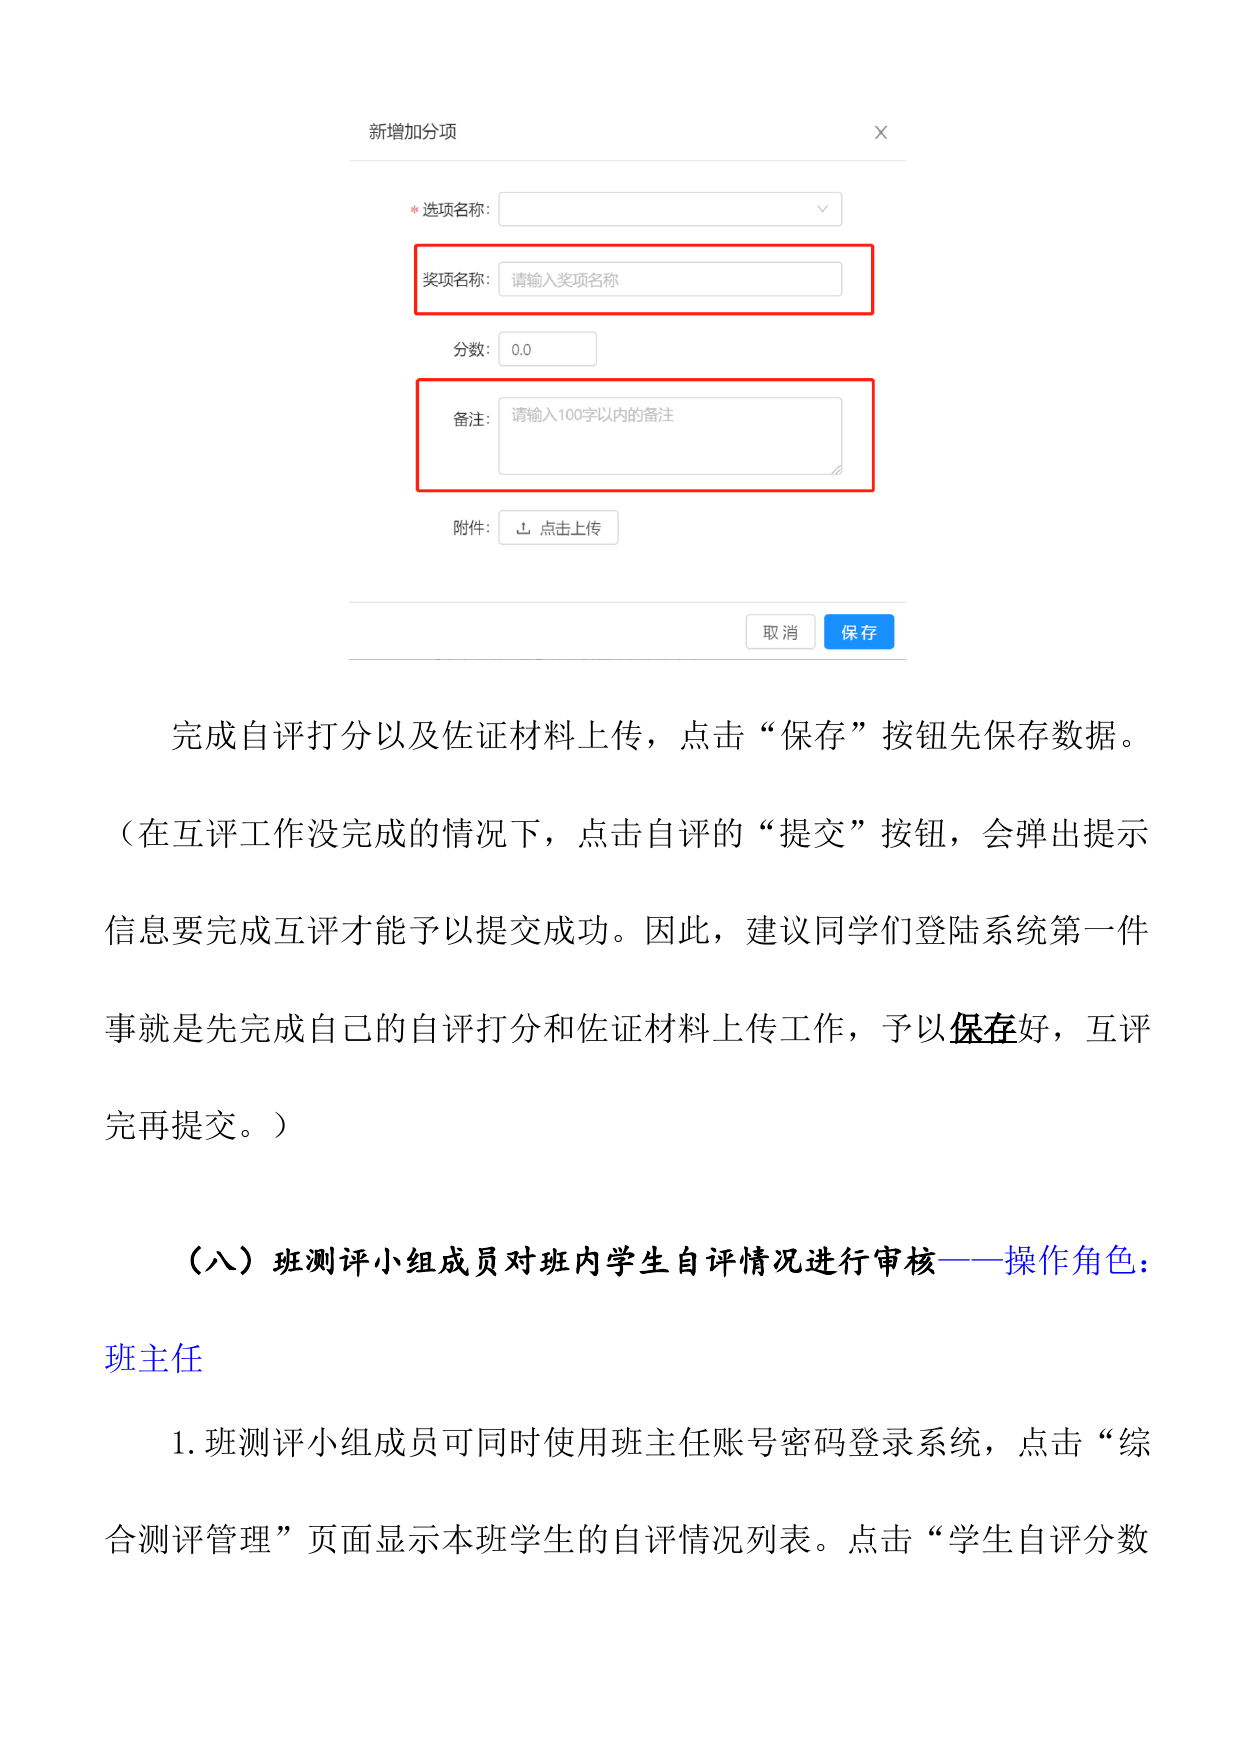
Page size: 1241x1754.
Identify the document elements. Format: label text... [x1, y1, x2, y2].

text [103, 1408, 1152, 1570]
text （八）班测评小组成员对班内学生自评情况进行审核——操作角色：班主任 [103, 1226, 1152, 1389]
picture [348, 104, 907, 660]
text 完成自评打分以及佐证材料上传，点击“保存”按钮先保存数据。（在互评工作没完成的情况下，点击自评的“提交”按钮，会弹出提示信息要完成互评才能予以提交成功。因此，建议同学们登陆系统第一件事就是先完成自己的自评打分和佐证材料上传工作，予以保存好，互评完再提交。） [103, 701, 1152, 1156]
